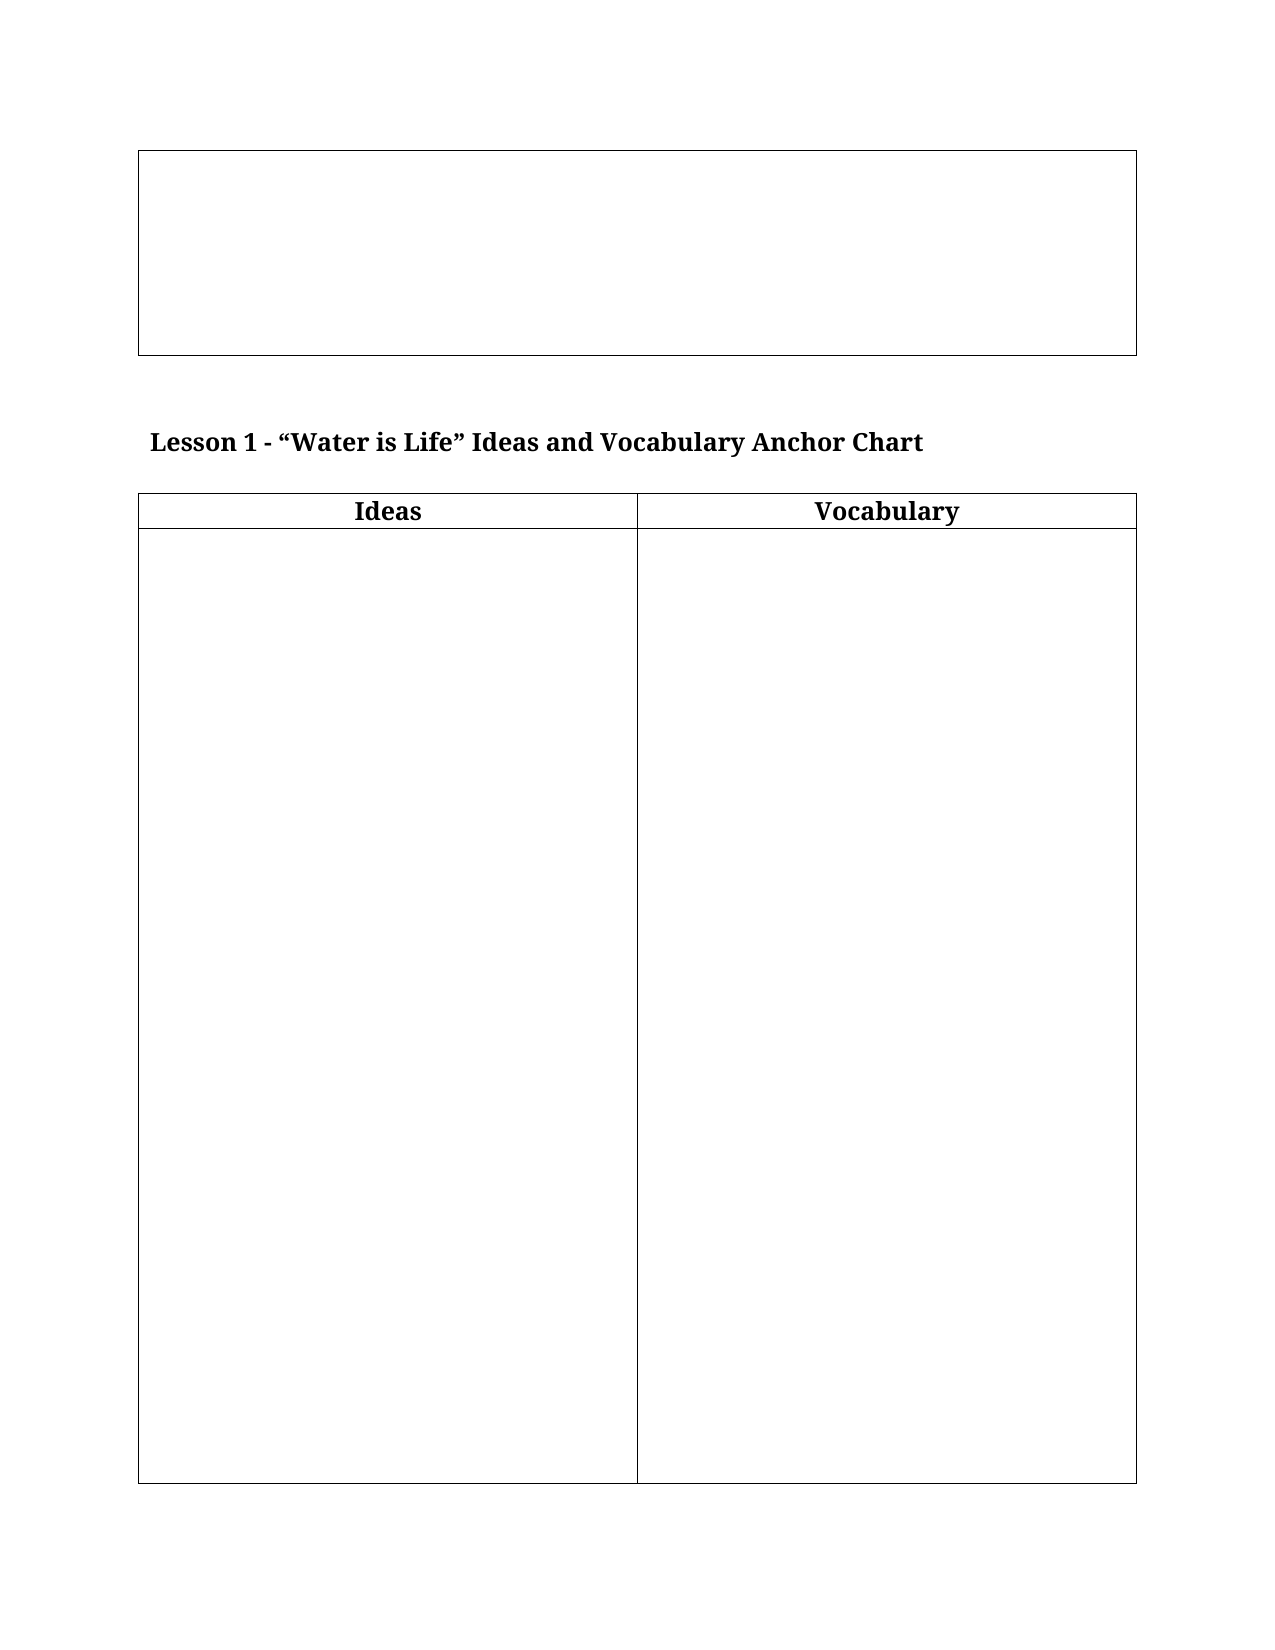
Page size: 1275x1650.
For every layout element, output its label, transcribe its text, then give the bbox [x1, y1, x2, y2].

table_header [139, 151, 1136, 355]
table_header Vocabulary [638, 494, 1136, 528]
table_cell [139, 529, 637, 1483]
table_cell [638, 529, 1136, 1483]
table_header Ideas [139, 494, 637, 528]
text Lesson 1 - “Water is Life” Ideas and Vocabulary Anchor Chart [150, 424, 1125, 459]
